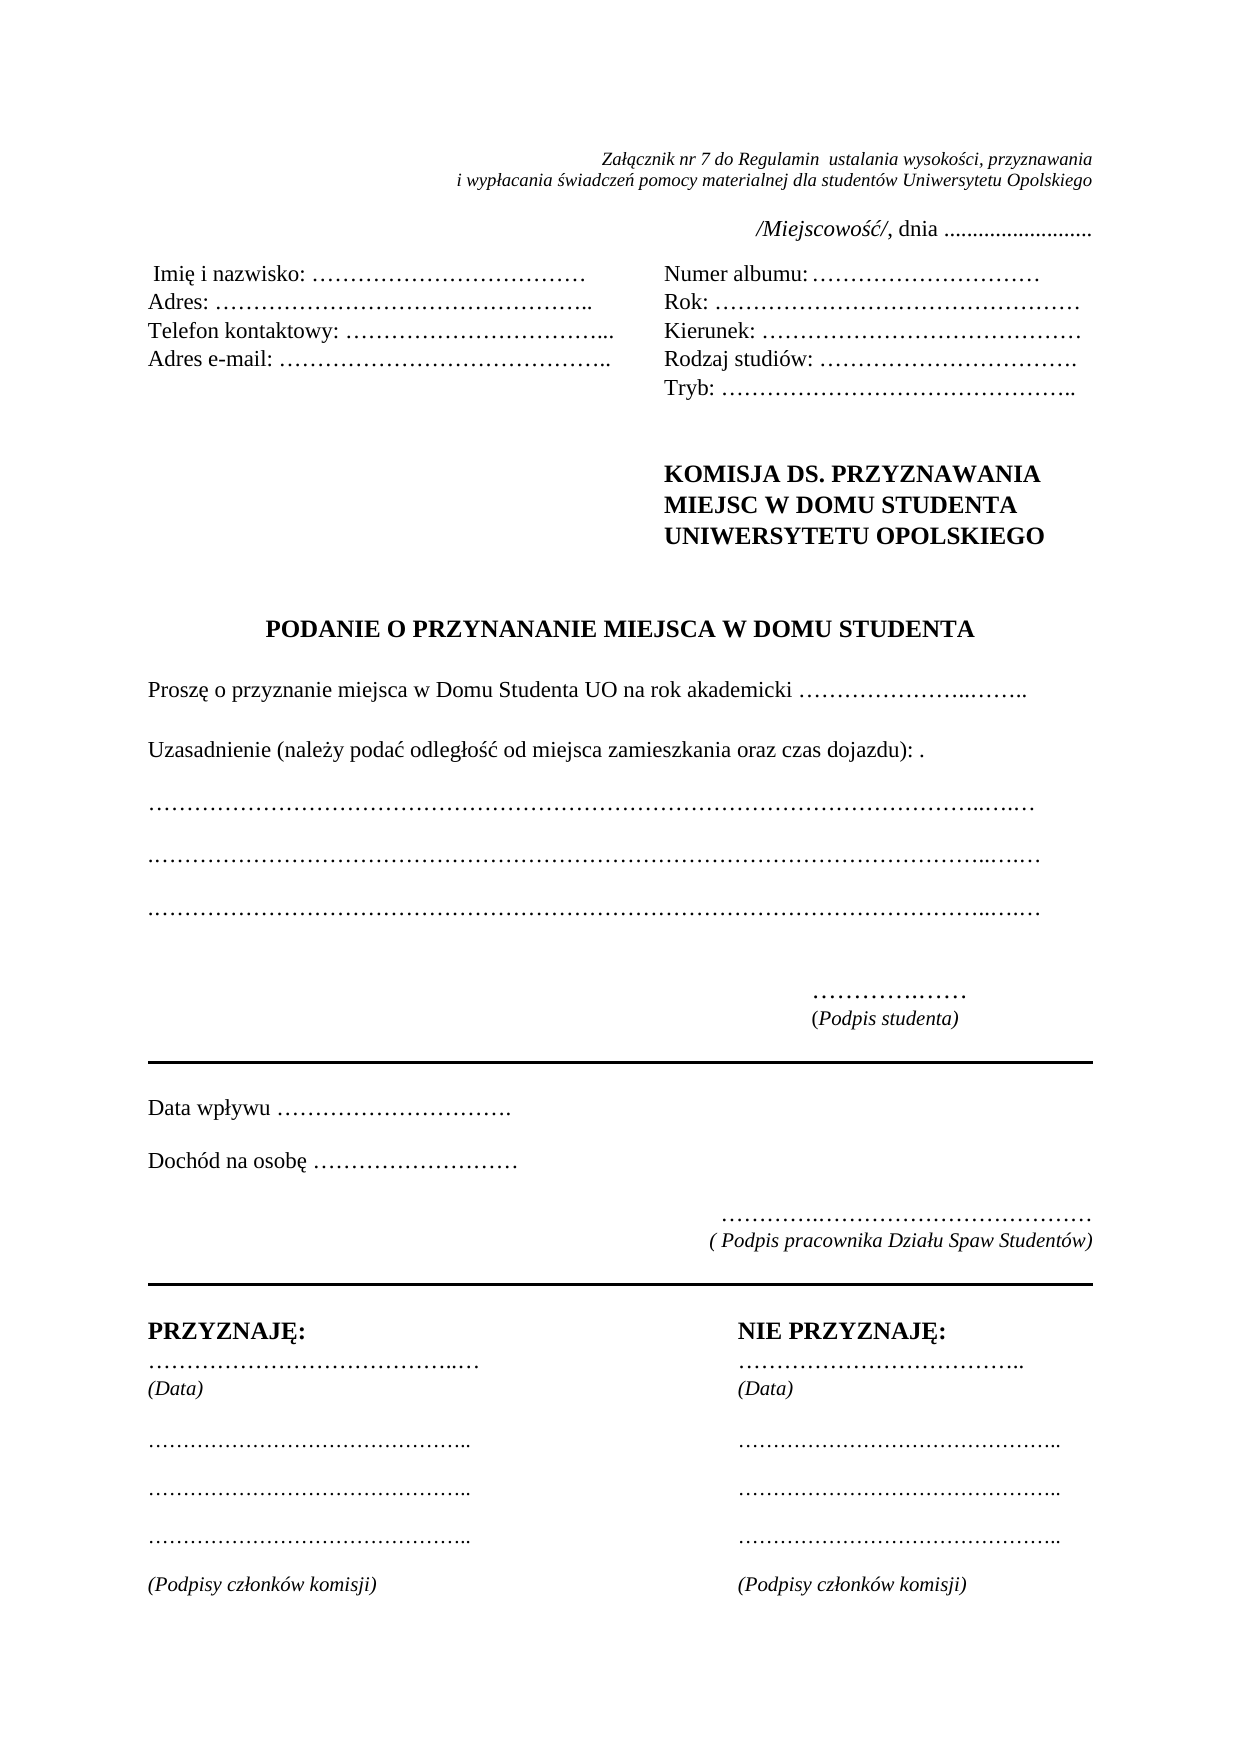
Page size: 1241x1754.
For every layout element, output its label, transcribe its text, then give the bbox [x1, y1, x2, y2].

text .………………………………………………………………………………………………..….… [148, 894, 1093, 920]
text Imię i nazwisko: ……………………………… Numer albumu: ………………………… [148, 260, 1093, 286]
text UNIWERSYTETU OPOLSKIEGO [590, 521, 1093, 550]
text ……………………………………….. ……………………………………….. [148, 1428, 1093, 1452]
text MIEJSC W DOMU STUDENTA [590, 490, 1093, 519]
text ( Podpis pracownika Działu Spaw Studentów) [148, 1228, 1093, 1252]
text i wypłacania świadczeń pomocy materialnej dla studentów Uniwersytetu Opolskiego [148, 169, 1093, 191]
text (Podpisy członków komisji) (Podpisy członków komisji) [148, 1572, 1093, 1596]
text PODANIE O PRZYNANANIE MIEJSCA W DOMU STUDENTA [148, 614, 1093, 643]
text Dochód na osobę ……………………… [148, 1147, 1093, 1173]
text Tryb: ……………………………………….. [590, 374, 1093, 400]
text Uzasadnienie (należy podać odległość od miejsca zamieszkania oraz czas dojazdu): .………………………………………………………………………………………………..….… [148, 736, 1093, 815]
text Załącznik nr 7 do Regulamin ustalania wysokości, przyznawania [148, 148, 1093, 169]
text KOMISJA DS. PRZYZNAWANIA [590, 459, 1093, 488]
text (Data) (Data) [148, 1376, 1093, 1400]
text ………….…… [148, 975, 1093, 1004]
text Adres: ………………………………………….. Rok: ………………………………………… Telefon kontaktowy: ……………………………... Kierunek: …………………………………… Adres e-mail: …………………………………….. Rodzaj studiów: ……………………………. [148, 288, 1093, 372]
text .………………………………………………………………………………………………..….… [148, 841, 1093, 868]
text Data wpływu …………………………. [148, 1094, 1093, 1121]
text ………….……………………………… [148, 1200, 1093, 1226]
text ……………………………………….. ……………………………………….. [148, 1524, 1093, 1548]
text Proszę o przyznanie miejsca w Domu Studenta UO na rok akademicki …………………..…….. [148, 676, 1093, 703]
text /Miejscowość/, dnia .......................... [148, 215, 1093, 241]
text …………………………………..… ……………………………….. [148, 1347, 1093, 1374]
text ……………………………………….. ……………………………………….. [148, 1476, 1093, 1500]
text (Podpis studenta) [148, 1006, 1093, 1030]
text PRZYZNAJĘ: NIE PRZYZNAJĘ: [148, 1316, 1093, 1345]
